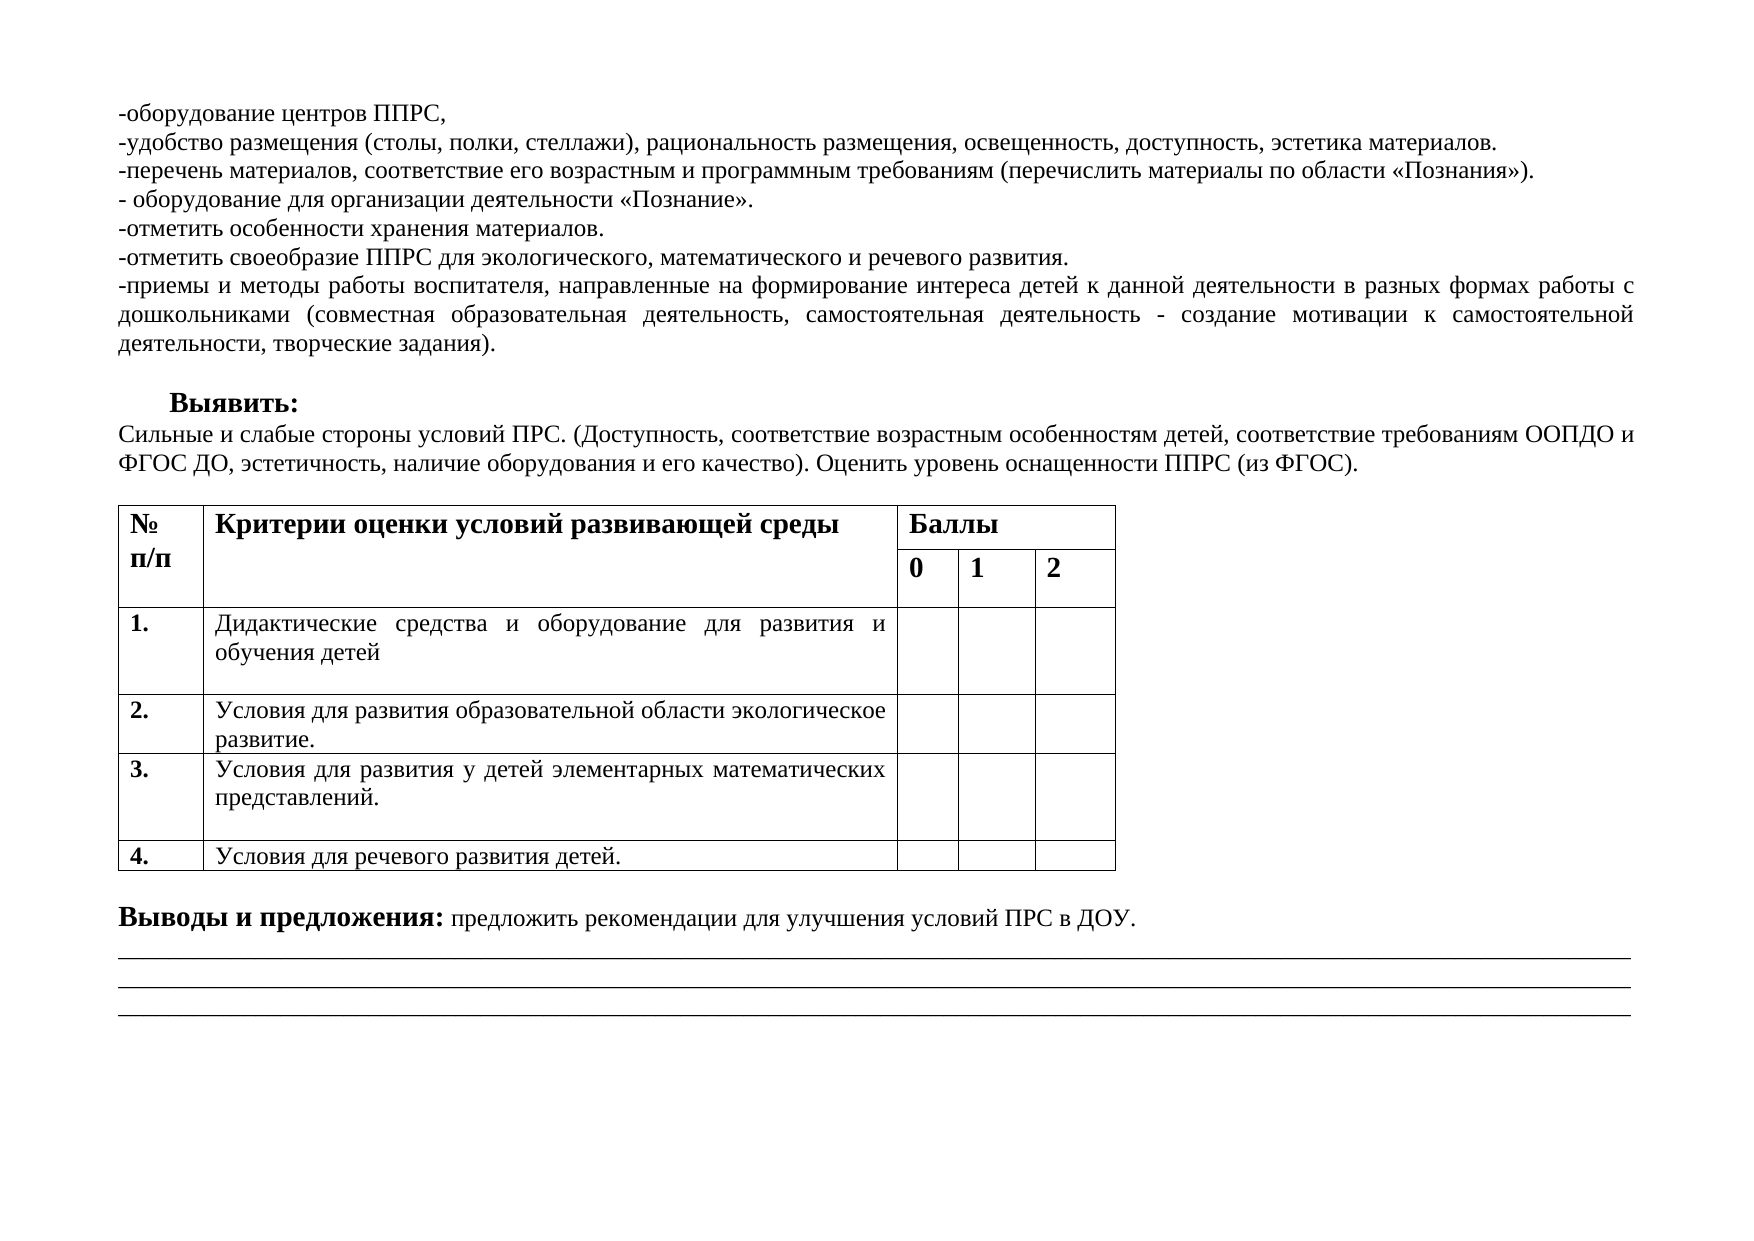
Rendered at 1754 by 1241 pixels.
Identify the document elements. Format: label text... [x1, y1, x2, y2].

text Сильные и слабые стороны условий ПРС. (Доступность, соответствие возрастным особенностям детей, соответствие требованиям ООПДО и ФГОС ДО, эстетичность, наличие оборудования и его качество). Оценить уровень оснащенности ППРС (из ФГОС). [118, 419, 1636, 476]
table_cell 4. [119, 841, 203, 870]
table_cell [1036, 841, 1115, 870]
table_cell 3. [119, 754, 203, 840]
table_cell Условия для речевого развития детей. [204, 841, 897, 870]
table_cell [959, 841, 1035, 870]
table_cell 2 [1036, 550, 1115, 607]
table_cell 2. [119, 695, 203, 753]
table_cell Условия для развития у детей элементарных математических представлений. [204, 754, 897, 840]
table_cell [898, 695, 958, 753]
table_cell [959, 608, 1035, 694]
table_cell [898, 608, 958, 694]
table_cell 0 [898, 550, 958, 607]
text Выявить: [118, 385, 1636, 419]
table_cell [898, 754, 958, 840]
table_header Баллы [898, 506, 1115, 549]
text -удобство размещения (столы, полки, стеллажи), рациональность размещения, освещенность, доступность, эстетика материалов. [118, 127, 1636, 155]
table_cell [898, 841, 958, 870]
text -перечень материалов, соответствие его возрастным и программным требованиям (перечислить материалы по области «Познания»). [118, 155, 1636, 184]
table_cell [959, 754, 1035, 840]
table_header Критерии оценки условий развивающей среды [204, 506, 897, 607]
text -оборудование центров ППРС, [118, 98, 1636, 127]
text - оборудование для организации деятельности «Познание». [118, 184, 1636, 213]
table_cell 1 [959, 550, 1035, 607]
table_cell Дидактические средства и оборудование для развития и обучения детей [204, 608, 897, 694]
table_cell [959, 695, 1035, 753]
table_header № п/п [119, 506, 203, 607]
table_cell [1036, 608, 1115, 694]
text Выводы и предложения: предложить рекомендации для улучшения условий ПРС в ДОУ. [118, 899, 1636, 933]
table_cell Условия для развития образовательной области экологическое развитие. [204, 695, 897, 753]
text ___________________________________________________________________________________________________________________________________________________________________________________________________________________________________________________________________________________________________________________________________________________________________________ [118, 933, 1636, 1019]
table_cell [1036, 754, 1115, 840]
table_cell [1036, 695, 1115, 753]
table_cell 1. [119, 608, 203, 694]
text -отметить своеобразие ППРС для экологического, математического и речевого развития. [118, 242, 1636, 270]
text -отметить особенности хранения материалов. [118, 213, 1636, 242]
text -приемы и методы работы воспитателя, направленные на формирование интереса детей к данной деятельности в разных формах работы с дошкольниками (совместная образовательная деятельность, самостоятельная деятельность - создание мотивации к самостоятельной деятельности, творческие задания). [118, 270, 1636, 357]
